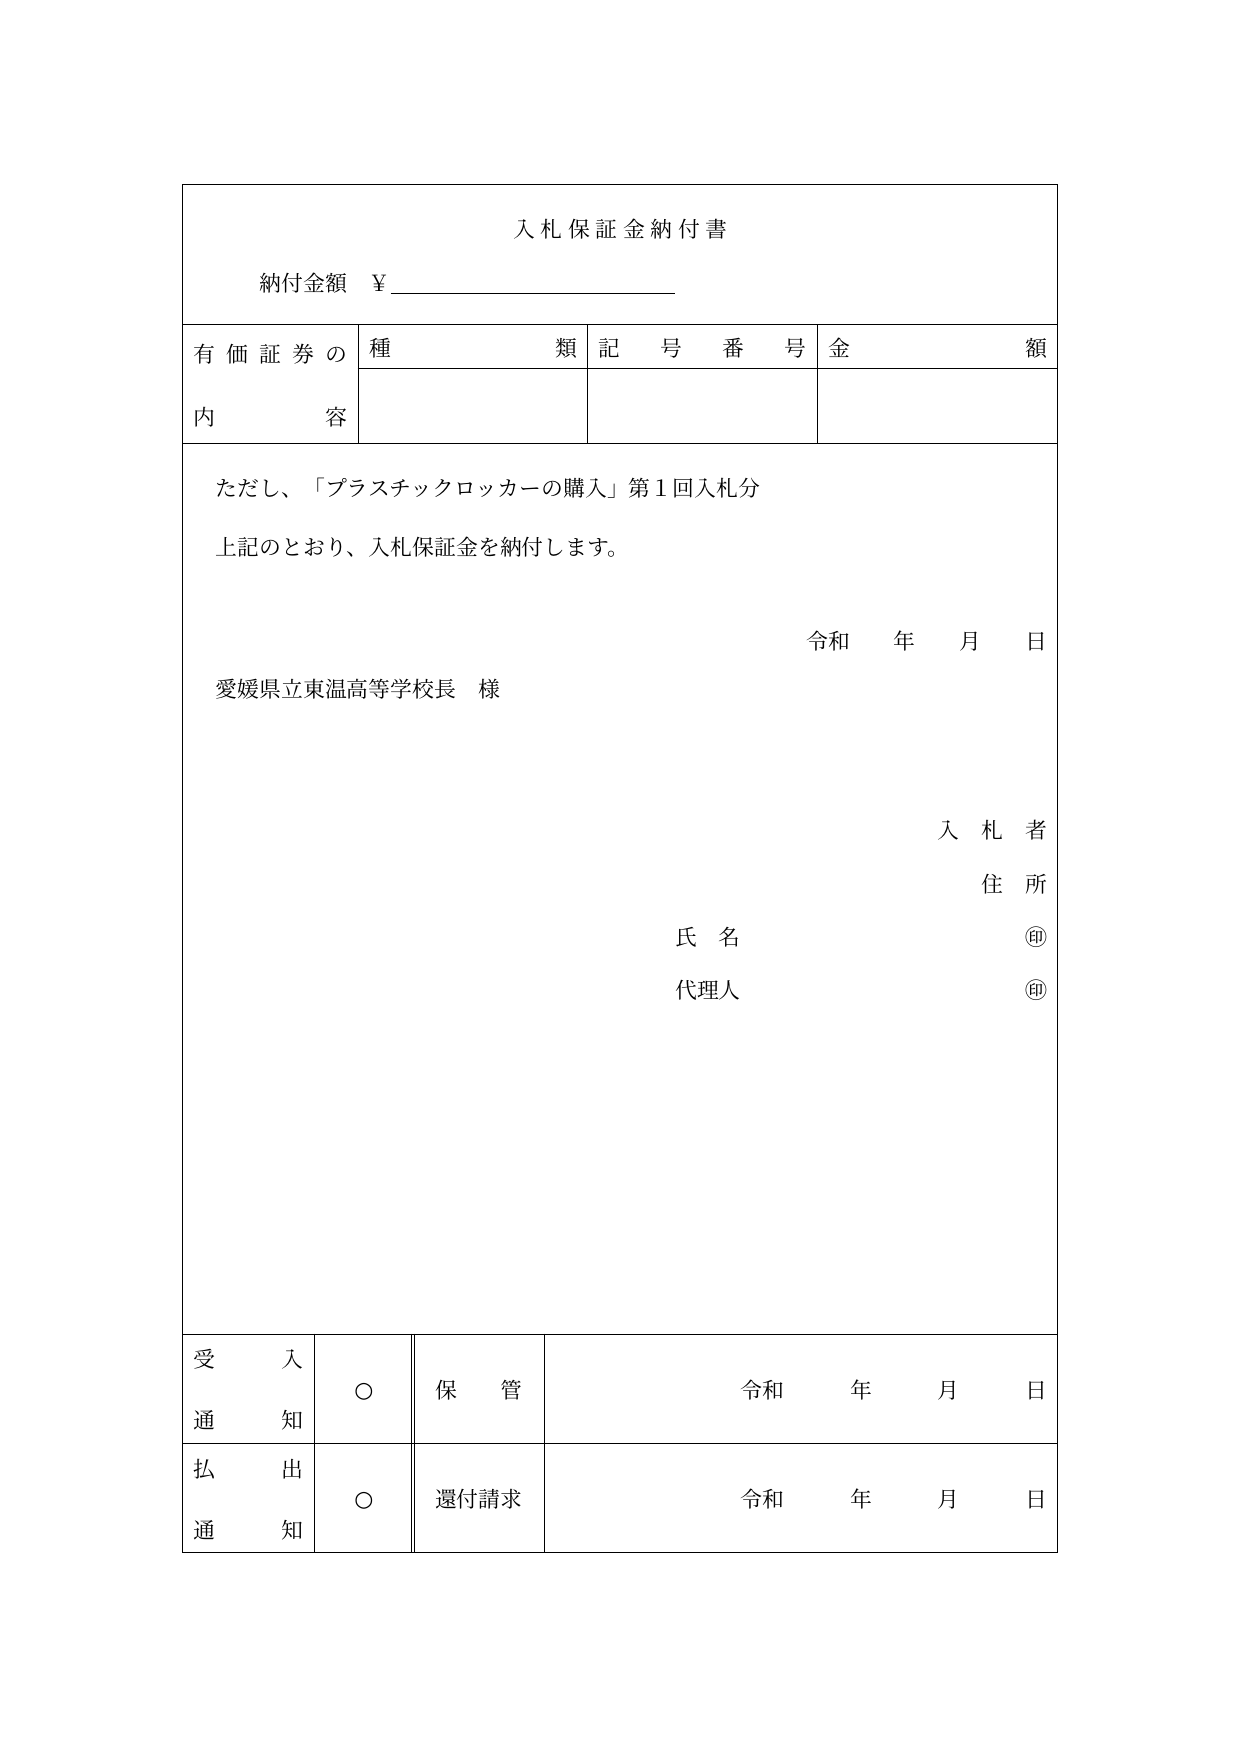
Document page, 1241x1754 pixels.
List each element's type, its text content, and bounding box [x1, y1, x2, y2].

table_cell 金額 [818, 325, 1057, 368]
table_cell 受入 通知 [183, 1335, 314, 1443]
table_cell 印 [315, 1335, 411, 1443]
table_header 入 札 保 証 金 納 付 書入札保証金納付書 納付金額 ￥ [183, 185, 1057, 324]
table_cell 令和 年 月 日 [545, 1335, 1057, 1443]
table_cell 還付請求 [415, 1444, 544, 1552]
table_cell 記号番号 [588, 325, 817, 368]
table_cell 保 管 [415, 1335, 544, 1443]
table_cell 種類 [359, 325, 587, 368]
table_cell [588, 369, 817, 443]
table_cell [818, 369, 1057, 443]
table_cell [359, 369, 587, 443]
table_cell 有価証券の 内容 [183, 325, 358, 443]
table_cell 令和 年 月 日 [545, 1444, 1057, 1552]
table_cell ただし、「プラスチックロッカーの購入」第１回入札分 上記のとおり、入札保証金を納付します。 令和 年 月 日 愛媛県立東温高等学校長 様 入 札 者 住 所 氏 名 ㊞ 代理人 ㊞ [183, 444, 1057, 1333]
table_cell 印 [315, 1444, 411, 1552]
table_cell 払出 通知 [183, 1444, 314, 1552]
